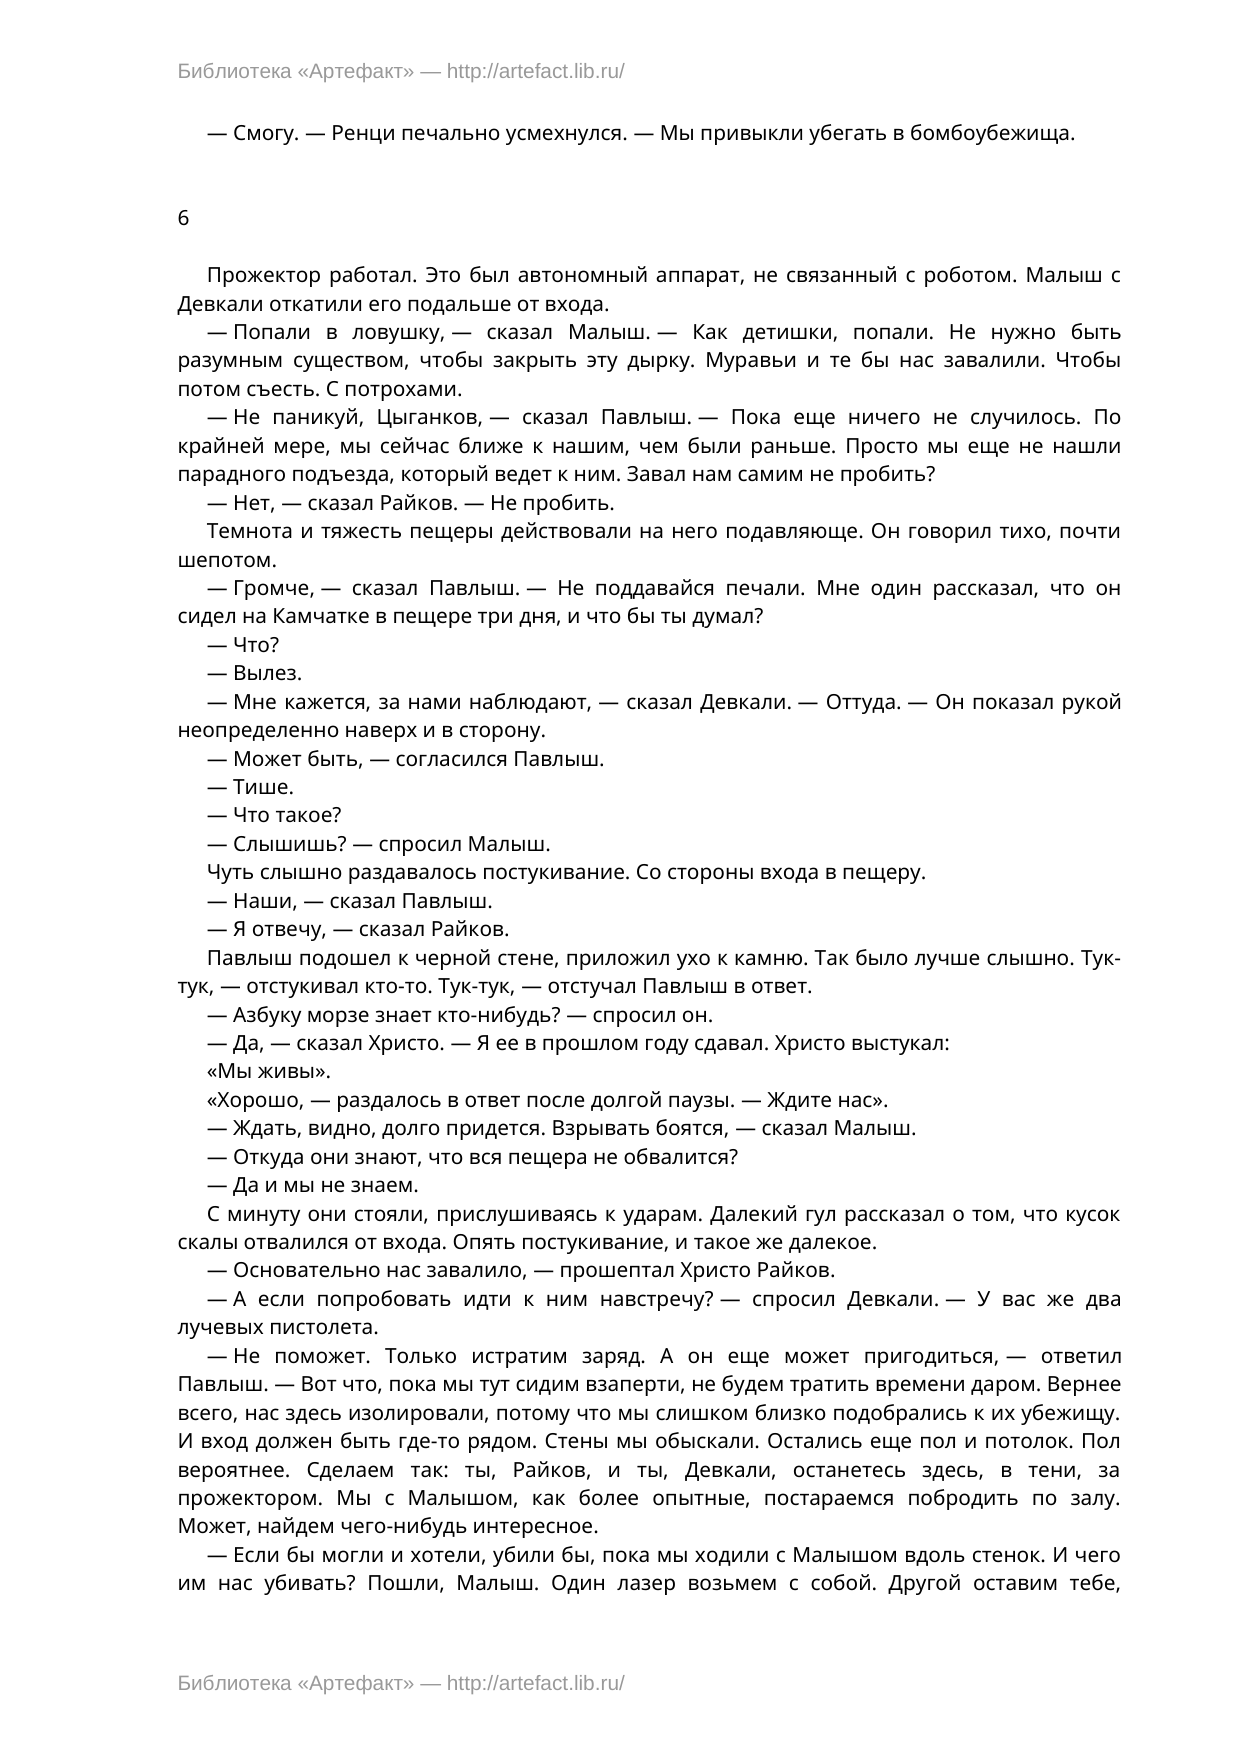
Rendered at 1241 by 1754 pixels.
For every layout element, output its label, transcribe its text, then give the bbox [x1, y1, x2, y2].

text — Основательно нас завалило, — прошептал Христо Райков. [177, 1256, 1122, 1284]
text «Хорошо, — раздалось в ответ после долгой паузы. — Ждите нас». [177, 1085, 1122, 1113]
text Павлыш подошел к черной стене, приложил ухо к камню. Так было лучше слышно. Тук-тук, — отстукивал кто-то. Тук-тук, — отстучал Павлыш в ответ. [177, 943, 1122, 1000]
text Темнота и тяжесть пещеры действовали на него подавляюще. Он говорил тихо, почти шепотом. [177, 516, 1122, 573]
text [177, 1540, 1122, 1597]
text — Мне кажется, за нами наблюдают, — сказал Девкали. — Оттуда. — Он показал рукой неопределенно наверх и в сторону. [177, 687, 1122, 744]
text — Азбуку морзе знает кто-нибудь? — спросил он. [177, 1000, 1122, 1028]
text — Да и мы не знаем. [177, 1170, 1122, 1199]
text — Не поможет. Только истратим заряд. А он еще может пригодиться, — ответил Павлыш. — Вот что, пока мы тут сидим взаперти, не будем тратить времени даром. Вернее всего, нас здесь изолировали, потому что мы слишком близко подобрались к их убежищу. И вход должен быть где-то рядом. Стены мы обыскали. Остались еще пол и потолок. Пол вероятнее. Сделаем так: ты, Райков, и ты, Девкали, останетесь здесь, в тени, за прожектором. Мы с Малышом, как более опытные, постараемся побродить по залу. Может, найдем чего-нибудь интересное. [177, 1341, 1122, 1540]
text — Откуда они знают, что вся пещера не обвалится? [177, 1142, 1122, 1170]
text Чуть слышно раздавалось постукивание. Со стороны входа в пещеру. [177, 857, 1122, 886]
text — Наши, — сказал Павлыш. [177, 886, 1122, 914]
text — Ждать, видно, долго придется. Взрывать боятся, — сказал Малыш. [177, 1113, 1122, 1142]
text — Я отвечу, — сказал Райков. [177, 914, 1122, 943]
text — А если попробовать идти к ним навстречу? — спросил Девкали. — У вас же два лучевых пистолета. [177, 1284, 1122, 1341]
text — Попали в ловушку, — сказал Малыш. — Как детишки, попали. Не нужно быть разумным существом, чтобы закрыть эту дырку. Муравьи и те бы нас завалили. Чтобы потом съесть. С потрохами. [177, 317, 1122, 402]
text — Нет, — сказал Райков. — Не пробить. [177, 488, 1122, 516]
text «Мы живы». [177, 1057, 1122, 1085]
text Прожектор работал. Это был автономный аппарат, не связанный с роботом. Малыш с Девкали откатили его подальше от входа. [177, 260, 1122, 317]
text — Смогу. — Ренци печально усмехнулся. — Мы привыкли убегать в бомбоубежища. [177, 118, 1122, 147]
subtitle 6 [177, 203, 1122, 232]
text — Может быть, — согласился Павлыш. [177, 744, 1122, 772]
text — Вылез. [177, 658, 1122, 687]
text — Громче, — сказал Павлыш. — Не поддавайся печали. Мне один рассказал, что он сидел на Камчатке в пещере три дня, и что бы ты думал? [177, 573, 1122, 630]
text — Не паникуй, Цыганков, — сказал Павлыш. — Пока еще ничего не случилось. По крайней мере, мы сейчас ближе к нашим, чем были раньше. Просто мы еще не нашли парадного подъезда, который ведет к ним. Завал нам самим не пробить? [177, 402, 1122, 488]
text — Да, — сказал Христо. — Я ее в прошлом году сдавал. Христо выстукал: [177, 1028, 1122, 1057]
text — Что такое? [177, 801, 1122, 829]
text — Что? [177, 630, 1122, 658]
text — Тише. [177, 772, 1122, 801]
text С минуту они стояли, прислушиваясь к ударам. Далекий гул рассказал о том, что кусок скалы отвалился от входа. Опять постукивание, и такое же далекое. [177, 1199, 1122, 1256]
text — Слышишь? — спросил Малыш. [177, 829, 1122, 857]
